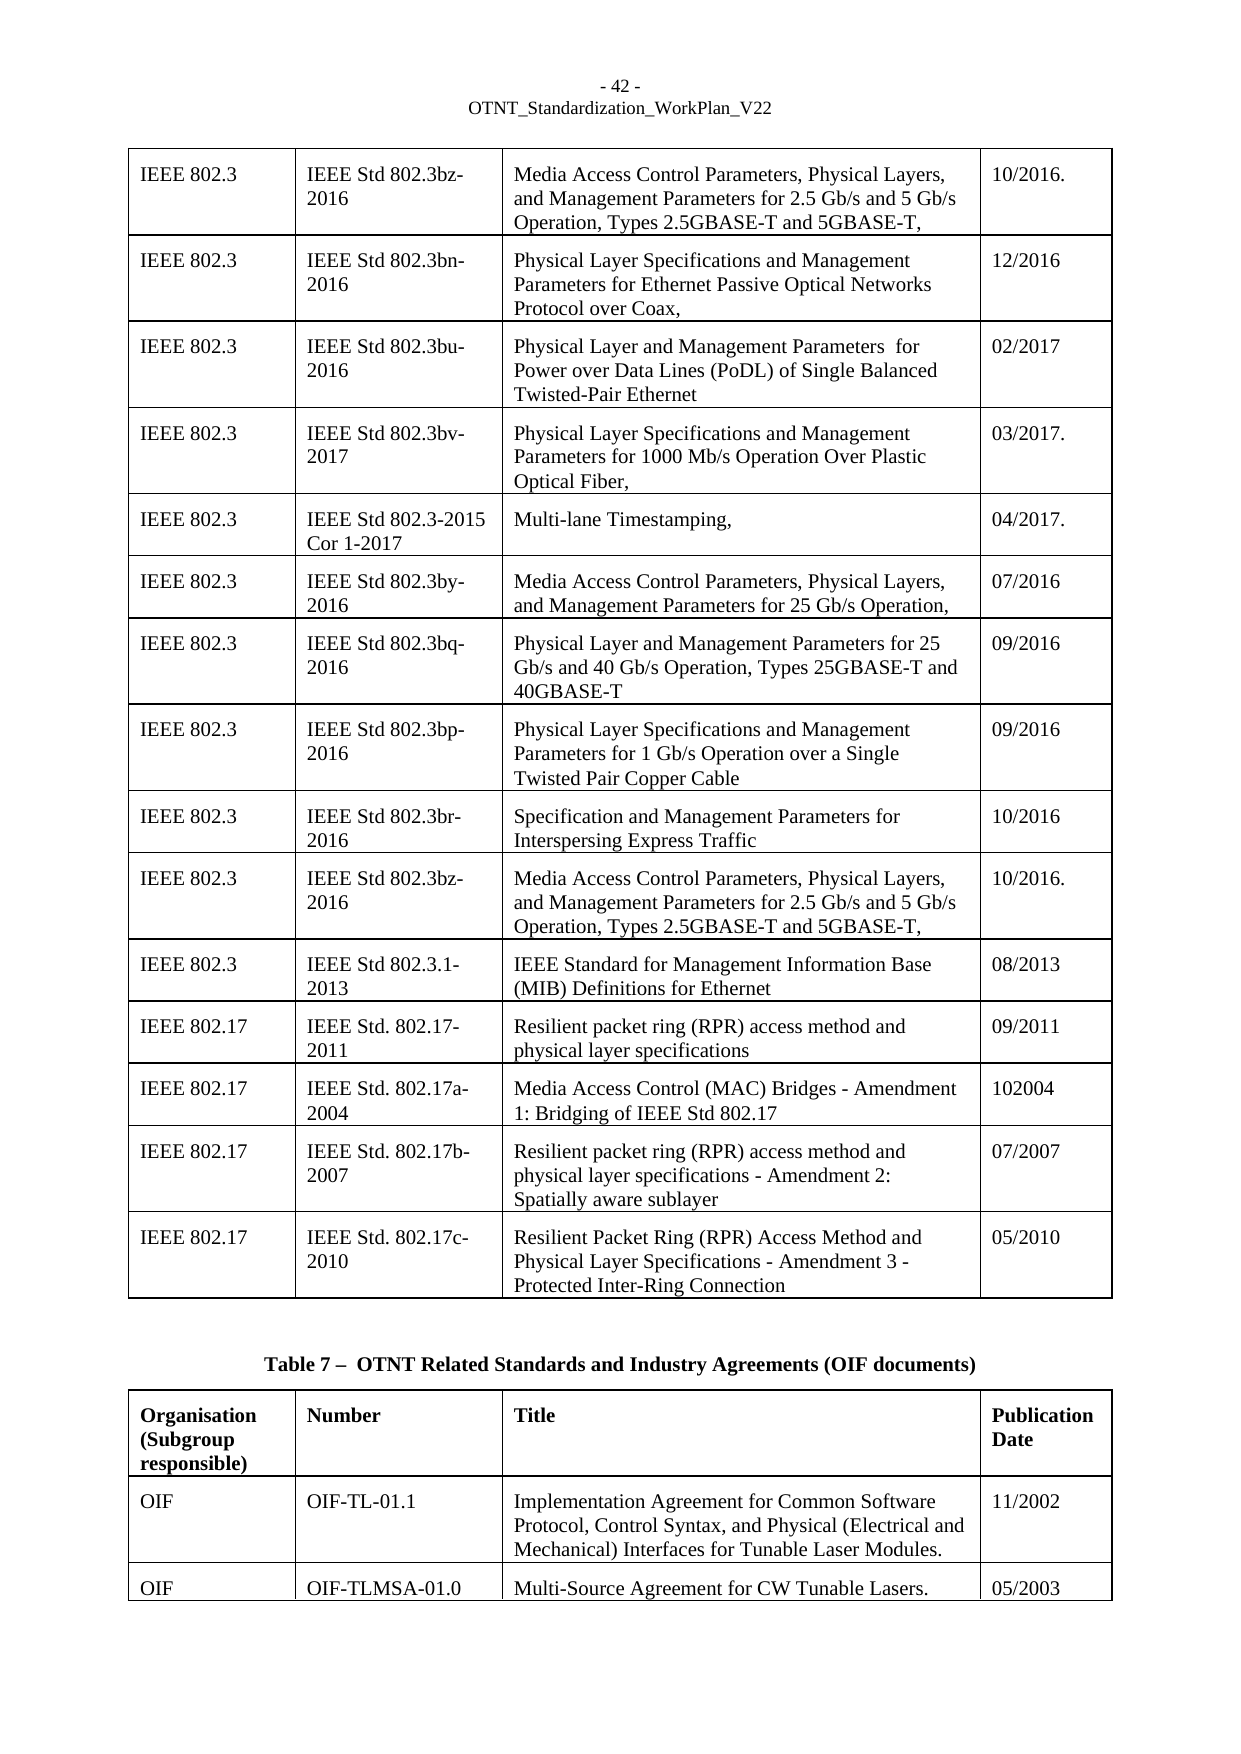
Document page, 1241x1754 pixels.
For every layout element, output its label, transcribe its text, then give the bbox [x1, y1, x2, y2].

table_cell IEEE Std 802.3.1-2013 [296, 940, 502, 1000]
table_cell IEEE Std 802.3bz-2016 [296, 853, 502, 938]
table_cell IEEE Std. 802.17a-2004 [296, 1064, 502, 1124]
table_cell IEEE 802.3 [129, 791, 295, 852]
table_cell IEEE 802.3 [129, 705, 295, 789]
table_cell IEEE 802.3 [129, 149, 295, 234]
table_cell IEEE 802.3 [129, 494, 295, 555]
table_cell 09/2016 [981, 705, 1111, 789]
table_cell Physical Layer and Management Parameters for 25 Gb/s and 40 Gb/s Operation, Types 25GBASE-T and 40GBASE-T [503, 619, 980, 703]
table_cell Specification and Management Parameters for Interspersing Express Traffic [503, 791, 980, 852]
table_header Publication Date [981, 1391, 1111, 1475]
table_cell IEEE Std 802.3bz-2016 [296, 149, 502, 234]
table_cell IEEE Std 802.3-2015 Cor 1-2017 [296, 494, 502, 555]
table_cell IEEE Std 802.3bv-2017 [296, 408, 502, 493]
table_cell 08/2013 [981, 940, 1111, 1000]
table_cell 04/2017. [981, 494, 1111, 555]
table_cell IEEE 802.17 [129, 1002, 295, 1062]
table_cell IEEE 802.3 [129, 556, 295, 617]
table_cell IEEE Std 802.3br-2016 [296, 791, 502, 852]
table_cell 10/2016 [981, 791, 1111, 852]
table_cell IEEE Std 802.3bu-2016 [296, 322, 502, 406]
table_cell 10/2016. [981, 853, 1111, 938]
table_cell Media Access Control (MAC) Bridges - Amendment 1: Bridging of IEEE Std 802.17 [503, 1064, 980, 1124]
table_cell IEEE Std 802.3bn-2016 [296, 236, 502, 320]
table_cell IEEE 802.3 [129, 619, 295, 703]
table_cell 03/2017. [981, 408, 1111, 493]
table_cell Media Access Control Parameters, Physical Layers, and Management Parameters for 2.5 Gb/s and 5 Gb/s Operation, Types 2.5GBASE-T and 5GBASE-T, [503, 149, 980, 234]
table_cell IEEE Std. 802.17c-2010 [296, 1212, 502, 1297]
table_cell IEEE 802.17 [129, 1212, 295, 1297]
table_cell Implementation Agreement for Common Software Protocol, Control Syntax, and Physical (Electrical and Mechanical) Interfaces for Tunable Laser Modules. [503, 1477, 980, 1561]
table_cell IEEE Std 802.3by-2016 [296, 556, 502, 617]
table_cell Resilient packet ring (RPR) access method and physical layer specifications [503, 1002, 980, 1062]
table_cell 07/2016 [981, 556, 1111, 617]
table_cell 05/2010 [981, 1212, 1111, 1297]
table_cell 10/2016. [981, 149, 1111, 234]
table_cell Resilient packet ring (RPR) access method and physical layer specifications - Amendment 2: Spatially aware sublayer [503, 1126, 980, 1211]
table_cell Physical Layer Specifications and Management Parameters for 1 Gb/s Operation over a Single Twisted Pair Copper Cable [503, 705, 980, 789]
table_cell IEEE 802.3 [129, 408, 295, 493]
table_cell Physical Layer and Management Parameters for Power over Data Lines (PoDL) of Single Balanced Twisted-Pair Ethernet [503, 322, 980, 406]
table_cell Physical Layer Specifications and Management Parameters for 1000 Mb/s Operation Over Plastic Optical Fiber, [503, 408, 980, 493]
table_header Title [503, 1391, 980, 1475]
table_cell IEEE 802.3 [129, 853, 295, 938]
table_cell IEEE 802.17 [129, 1064, 295, 1124]
table_cell 09/2011 [981, 1002, 1111, 1062]
table_cell 07/2007 [981, 1126, 1111, 1211]
table_cell OIF [129, 1563, 295, 1599]
table_cell IEEE 802.17 [129, 1126, 295, 1211]
table_cell Resilient Packet Ring (RPR) Access Method and Physical Layer Specifications - Amendment 3 - Protected Inter-Ring Connection [503, 1212, 980, 1297]
table_cell Media Access Control Parameters, Physical Layers, and Management Parameters for 25 Gb/s Operation, [503, 556, 980, 617]
table_cell 02/2017 [981, 322, 1111, 406]
table_cell IEEE 802.3 [129, 940, 295, 1000]
table_cell IEEE Std 802.3bq-2016 [296, 619, 502, 703]
table_header Organisation (Subgroup responsible) [129, 1391, 295, 1475]
table_cell 12/2016 [981, 236, 1111, 320]
table_cell Multi-lane Timestamping, [503, 494, 980, 555]
table_cell IEEE Std. 802.17-2011 [296, 1002, 502, 1062]
table_header Number [296, 1391, 502, 1475]
table_cell 09/2016 [981, 619, 1111, 703]
table_cell 102004 [981, 1064, 1111, 1124]
table_cell 05/2003 [981, 1563, 1111, 1599]
table_cell IEEE 802.3 [129, 236, 295, 320]
table_cell IEEE Standard for Management Information Base (MIB) Definitions for Ethernet [503, 940, 980, 1000]
table_cell OIF-TL-01.1 [296, 1477, 502, 1561]
table_cell Multi-Source Agreement for CW Tunable Lasers. [503, 1563, 980, 1599]
table_cell Media Access Control Parameters, Physical Layers, and Management Parameters for 2.5 Gb/s and 5 Gb/s Operation, Types 2.5GBASE-T and 5GBASE-T, [503, 853, 980, 938]
table_cell Physical Layer Specifications and Management Parameters for Ethernet Passive Optical Networks Protocol over Coax, [503, 236, 980, 320]
table_cell IEEE 802.3 [129, 322, 295, 406]
table_cell IEEE Std 802.3bp-2016 [296, 705, 502, 789]
table_cell OIF-TLMSA-01.0 [296, 1563, 502, 1599]
table_cell OIF [129, 1477, 295, 1561]
table_cell 11/2002 [981, 1477, 1111, 1561]
table_cell IEEE Std. 802.17b-2007 [296, 1126, 502, 1211]
